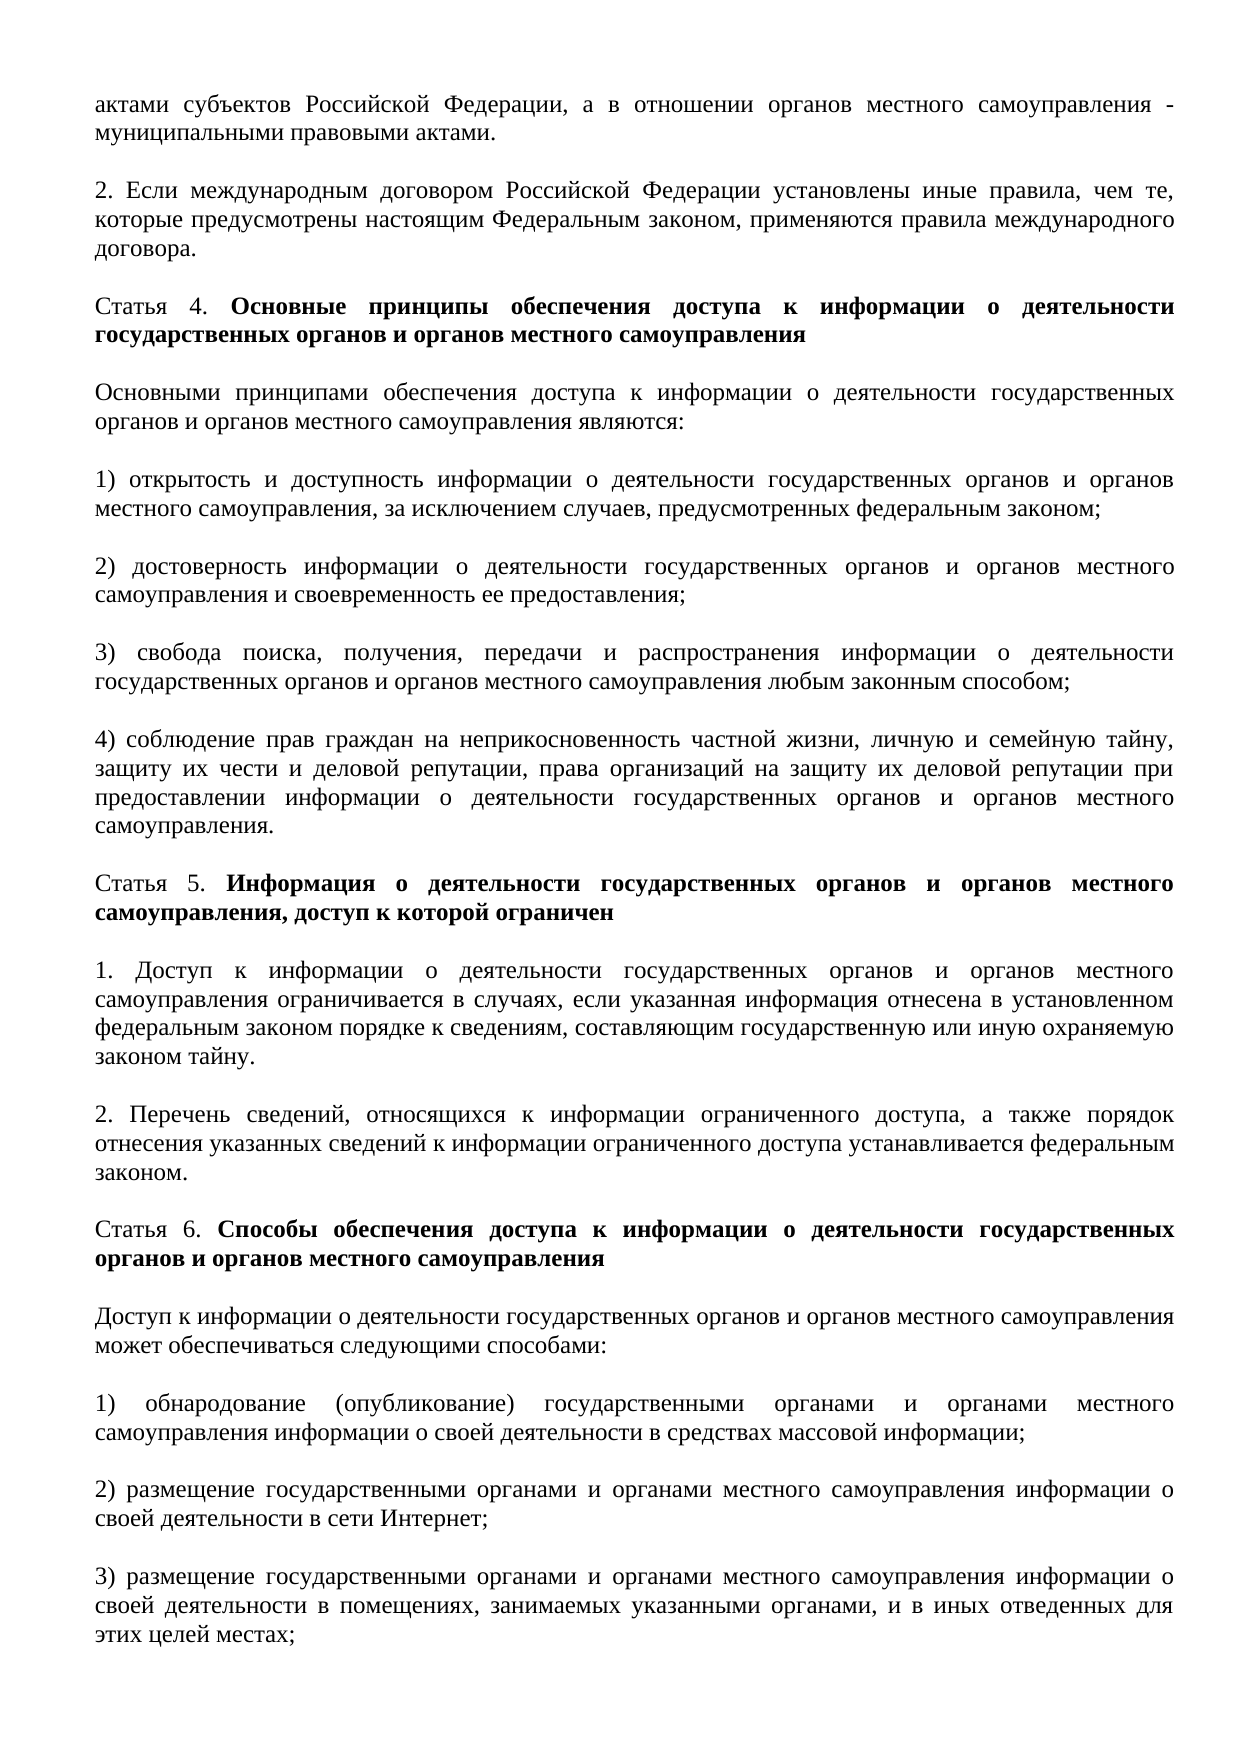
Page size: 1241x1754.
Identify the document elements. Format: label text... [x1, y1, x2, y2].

text 3) свобода поиска, получения, передачи и распространения информации о деятельности государственных органов и органов местного самоуправления любым законным способом; [94, 637, 1175, 695]
text 2) размещение государственными органами и органами местного самоуправления информации о своей деятельности в сети Интернет; [94, 1474, 1175, 1532]
text Статья 4. Основные принципы обеспечения доступа к информации о деятельности государственных органов и органов местного самоуправления [94, 291, 1175, 348]
text 3) размещение государственными органами и органами местного самоуправления информации о своей деятельности в помещениях, занимаемых указанными органами, и в иных отведенных для этих целей местах; [94, 1561, 1175, 1647]
text 4) соблюдение прав граждан на неприкосновенность частной жизни, личную и семейную тайну, защиту их чести и деловой репутации, права организаций на защиту их деловой репутации при предоставлении информации о деятельности государственных органов и органов местного самоуправления. [94, 724, 1175, 839]
text Доступ к информации о деятельности государственных органов и органов местного самоуправления может обеспечиваться следующими способами: [94, 1301, 1175, 1359]
text 1) открытость и доступность информации о деятельности государственных органов и органов местного самоуправления, за исключением случаев, предусмотренных федеральным законом; [94, 464, 1175, 522]
text 2) достоверность информации о деятельности государственных органов и органов местного самоуправления и своевременность ее предоставления; [94, 551, 1175, 608]
text Статья 6. Способы обеспечения доступа к информации о деятельности государственных органов и органов местного самоуправления [94, 1214, 1175, 1272]
text 2. Если международным договором Российской Федерации установлены иные правила, чем те, которые предусмотрены настоящим Федеральным законом, применяются правила международного договора. [94, 175, 1175, 262]
text Основными принципами обеспечения доступа к информации о деятельности государственных органов и органов местного самоуправления являются: [94, 377, 1175, 435]
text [94, 89, 1175, 146]
text 1) обнародование (опубликование) государственными органами и органами местного самоуправления информации о своей деятельности в средствах массовой информации; [94, 1388, 1175, 1445]
text Статья 5. Информация о деятельности государственных органов и органов местного самоуправления, доступ к которой ограничен [94, 868, 1175, 926]
text 1. Доступ к информации о деятельности государственных органов и органов местного самоуправления ограничивается в случаях, если указанная информация отнесена в установленном федеральным законом порядке к сведениям, составляющим государственную или иную охраняемую законом тайну. [94, 955, 1175, 1070]
text 2. Перечень сведений, относящихся к информации ограниченного доступа, а также порядок отнесения указанных сведений к информации ограниченного доступа устанавливается федеральным законом. [94, 1099, 1175, 1185]
